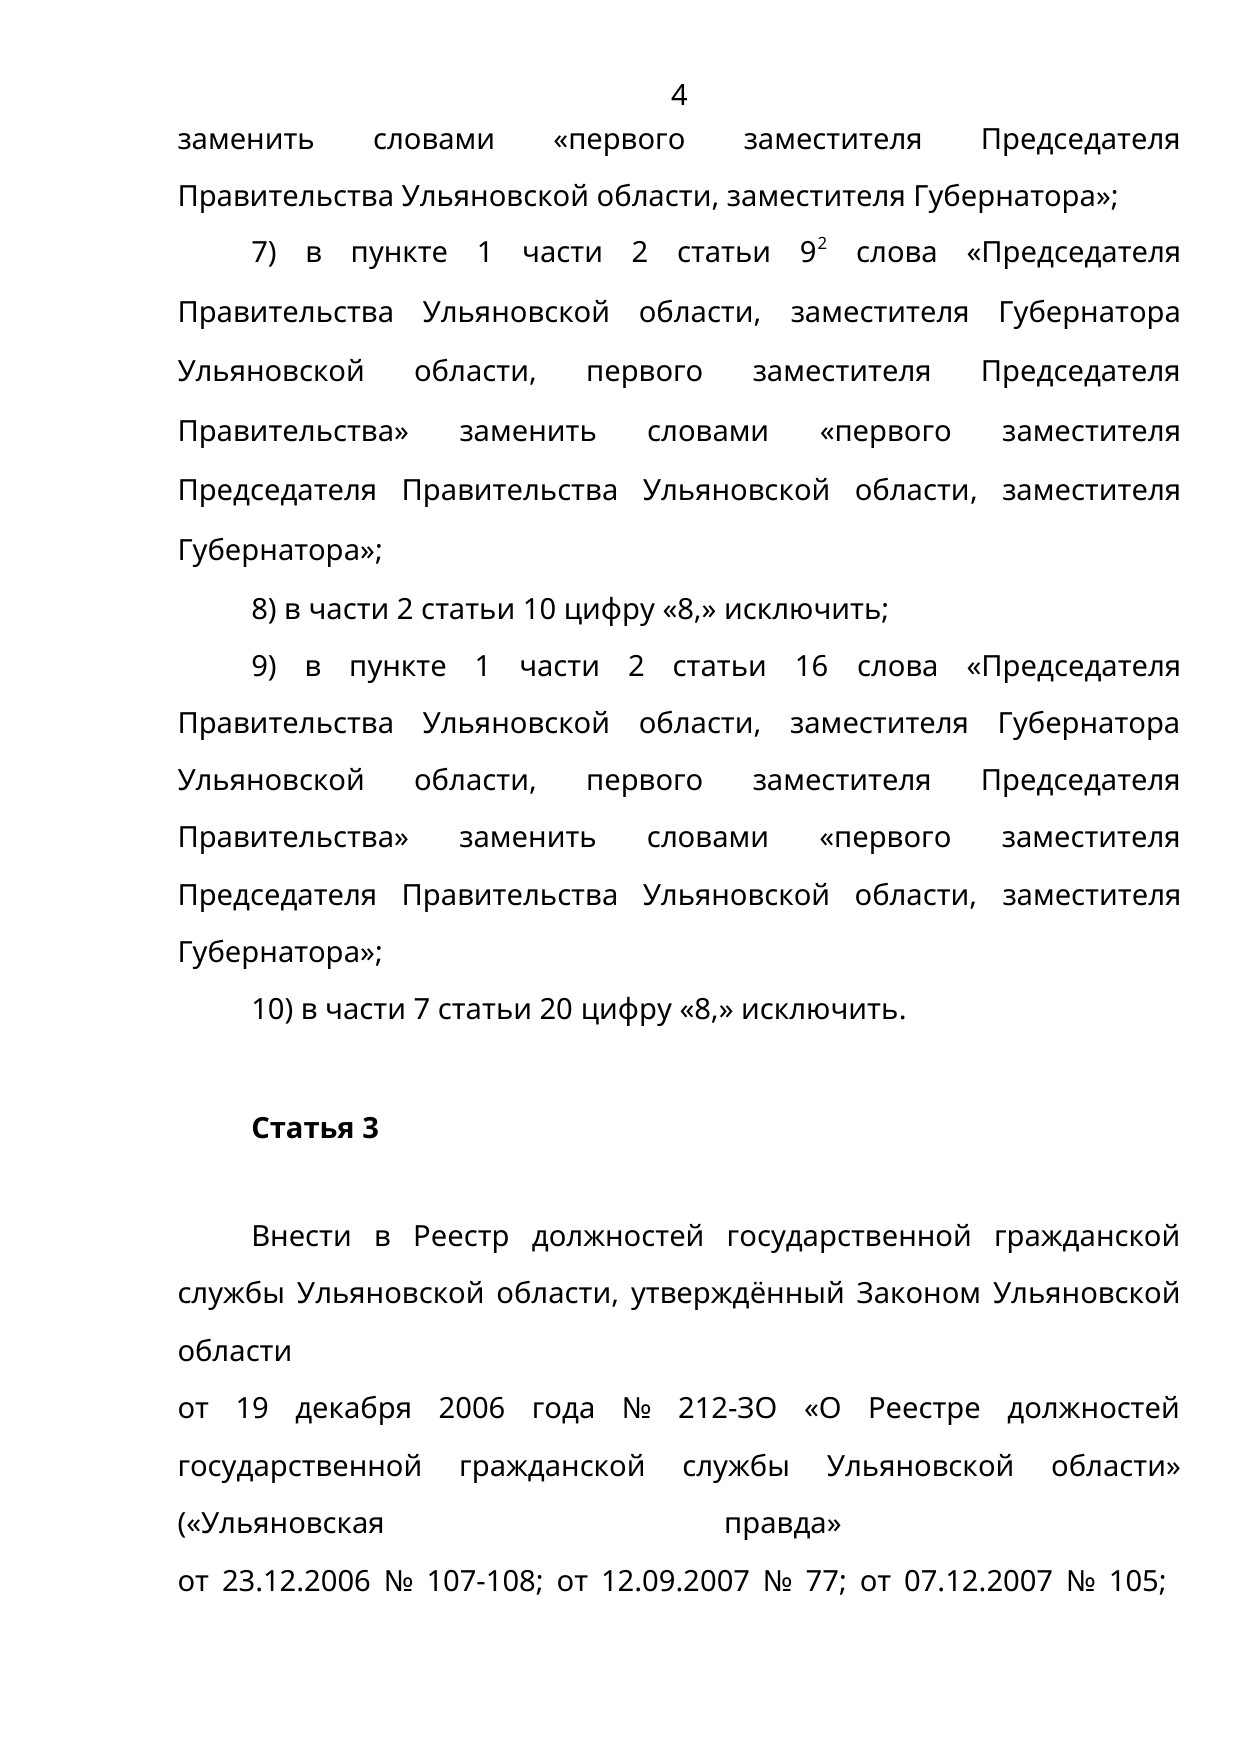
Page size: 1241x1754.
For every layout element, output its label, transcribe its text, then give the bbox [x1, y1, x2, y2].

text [177, 118, 1181, 214]
text Статья 3 [177, 1107, 1181, 1147]
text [177, 1215, 1181, 1600]
text 7) в пункте 1 части 2 статьи 92 слова «Председателя Правительства Ульяновской области, заместителя Губернатора Ульяновской области, первого заместителя Председателя Правительства» заменить словами «первого заместителя Председателя Правительства Ульяновской области, заместителя Губернатора»; [177, 231, 1181, 568]
text 8) в части 2 статьи 10 цифру «8,» исключить; [177, 588, 1181, 628]
text 10) в части 7 статьи 20 цифру «8,» исключить. [177, 988, 1181, 1028]
text 9) в пункте 1 части 2 статьи 16 слова «Председателя Правительства Ульяновской области, заместителя Губернатора Ульяновской области, первого заместителя Председателя Правительства» заменить словами «первого заместителя Председателя Правительства Ульяновской области, заместителя Губернатора»; [177, 645, 1181, 971]
